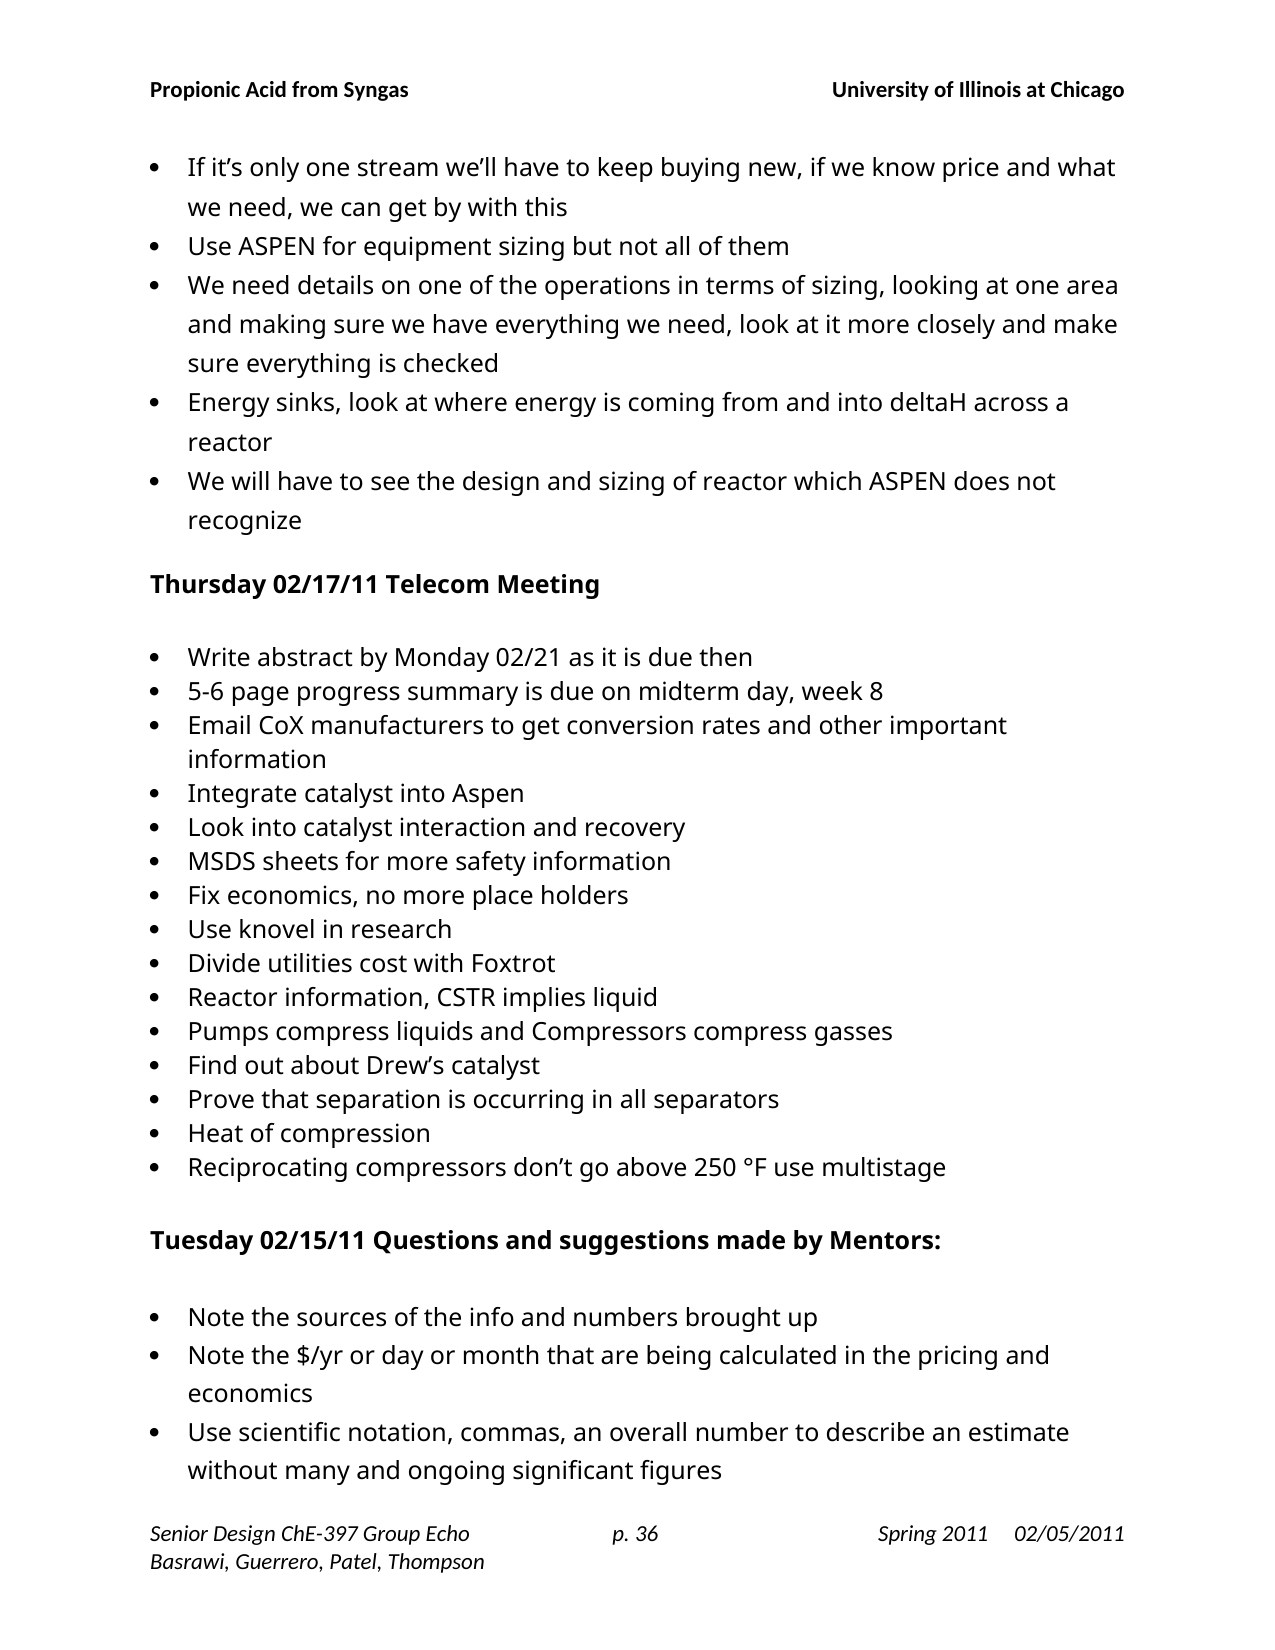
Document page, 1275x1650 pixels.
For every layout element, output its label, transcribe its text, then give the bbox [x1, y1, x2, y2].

list Note the sources of the info and numbers brought up [150, 1295, 1125, 1333]
list Energy sinks, look at where energy is coming from and into deltaH across a reactor [150, 385, 1125, 458]
text Thursday 02/17/11 Telecom Meeting [150, 562, 1125, 601]
list Fix economics, no more place holders [150, 878, 1125, 912]
list Use knovel in research [150, 912, 1125, 946]
list If it’s only one stream we’ll have to keep buying new, if we know price and what we need, we can get by with this [150, 150, 1125, 223]
list Look into catalyst interaction and recovery [150, 809, 1125, 843]
list Use scientific notation, commas, an overall number to describe an estimate without many and ongoing significant figures [150, 1410, 1125, 1487]
list We will have to see the design and sizing of reactor which ASPEN does not recognize [150, 463, 1125, 537]
text Tuesday 02/15/11 Questions and suggestions made by Mentors: [150, 1218, 1125, 1257]
list Integrate catalyst into Aspen [150, 775, 1125, 809]
list Heat of compression [150, 1116, 1125, 1150]
list MSDS sheets for more safety information [150, 843, 1125, 878]
list 5-6 page progress summary is due on midterm day, week 8 [150, 673, 1125, 707]
list Note the $/yr or day or month that are being calculated in the pricing and economics [150, 1333, 1125, 1410]
list Prove that separation is occurring in all separators [150, 1082, 1125, 1116]
list Write abstract by Monday 02/21 as it is due then [150, 639, 1125, 673]
list Divide utilities cost with Foxtrot [150, 946, 1125, 980]
list Email CoX manufacturers to get conversion rates and other important information [150, 707, 1125, 775]
list Reactor information, CSTR implies liquid [150, 980, 1125, 1014]
list Find out about Drew’s catalyst [150, 1048, 1125, 1082]
list Reciprocating compressors don’t go above 250 °F use multistage [150, 1150, 1125, 1184]
list Pumps compress liquids and Compressors compress gasses [150, 1014, 1125, 1048]
list We need details on one of the operations in terms of sizing, looking at one area and making sure we have everything we need, look at it more closely and make sure everything is checked [150, 267, 1125, 380]
list Use ASPEN for equipment sizing but not all of them [150, 228, 1125, 262]
